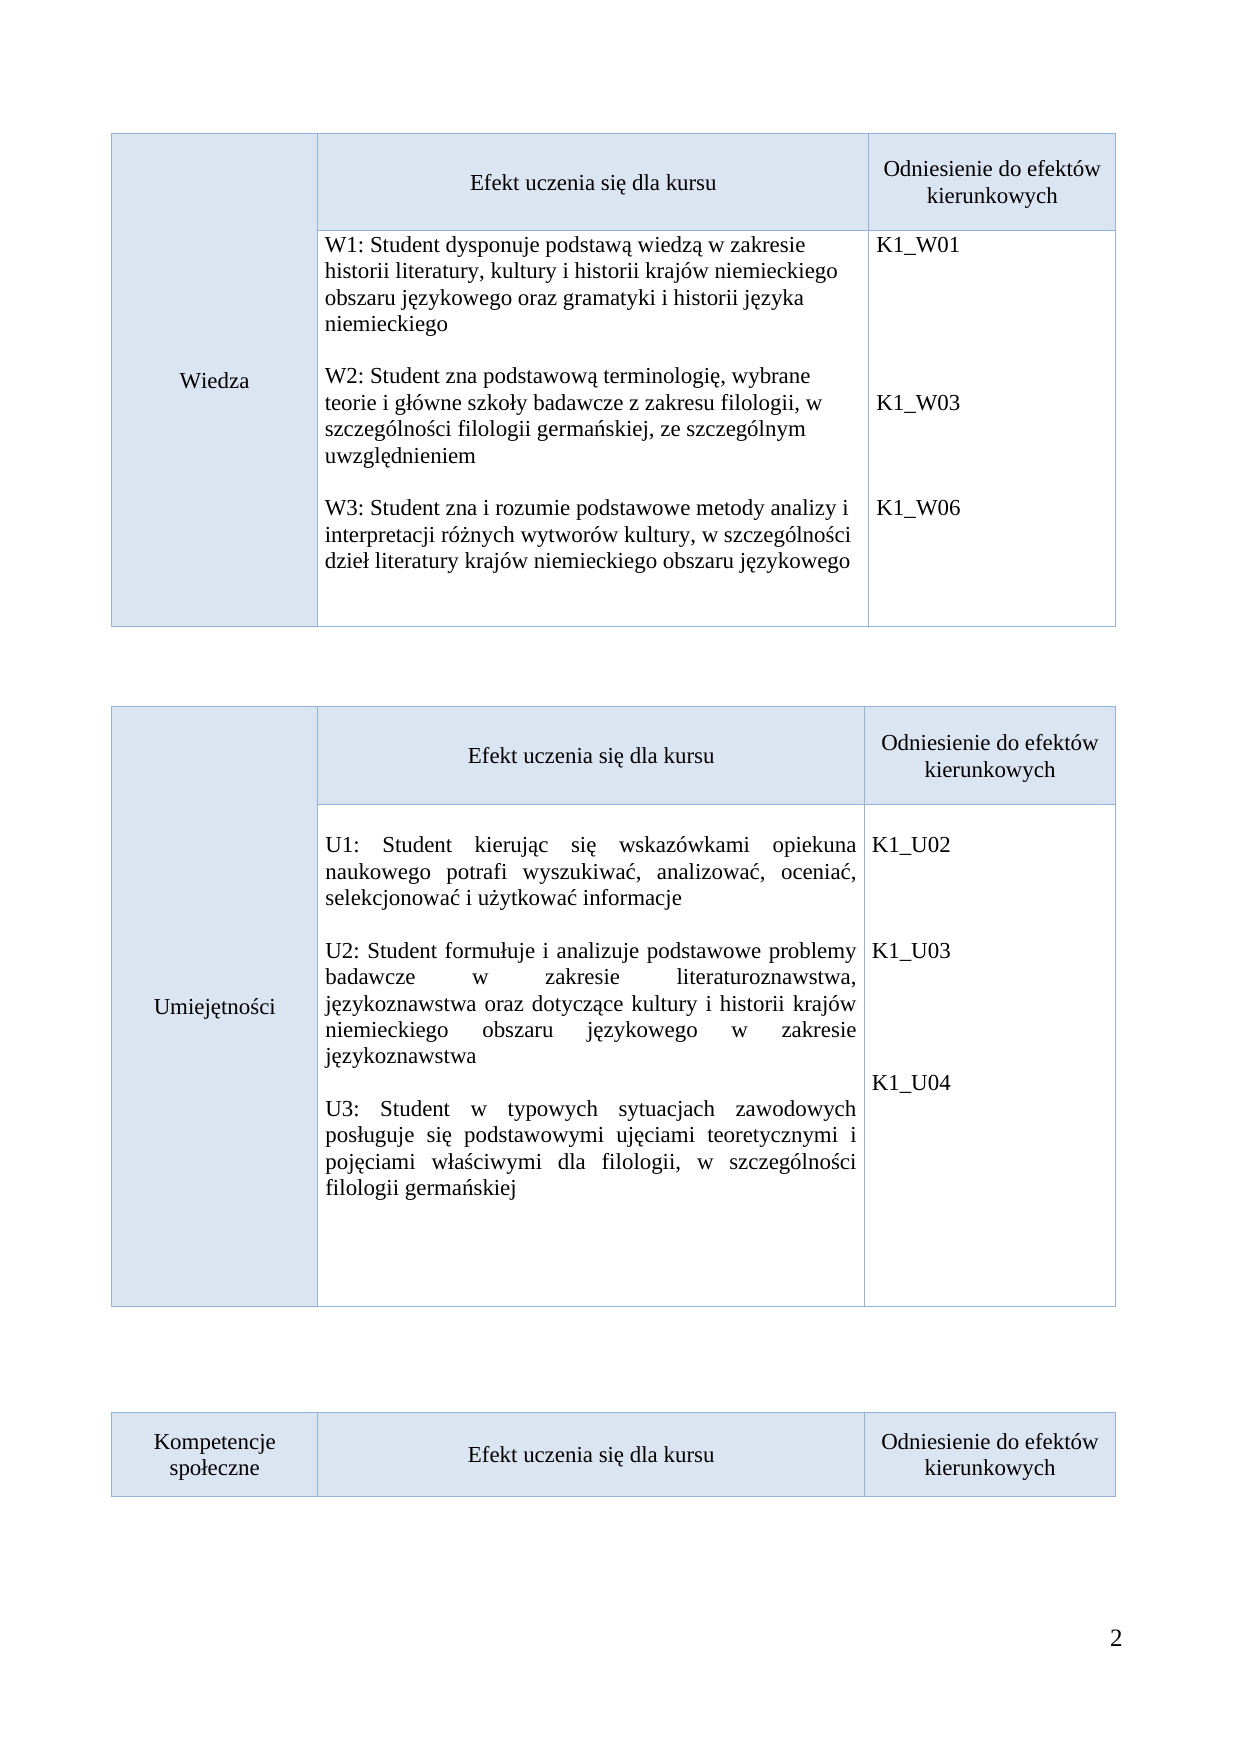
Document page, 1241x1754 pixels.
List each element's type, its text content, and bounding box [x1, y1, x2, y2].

table_header Wiedza [112, 134, 317, 626]
table_header Odniesienie do efektów kierunkowych [869, 134, 1115, 230]
table_header Efekt uczenia się dla kursu [318, 707, 864, 804]
table_cell W1: Student dysponuje podstawą wiedzą w zakresie historii literatury, kultury i historii krajów niemieckiego obszaru językowego oraz gramatyki i historii języka niemieckiego W2: Student zna podstawową terminologię, wybrane teorie i główne szkoły badawcze z zakresu filologii, w szczególności filologii germańskiej, ze szczególnym uwzględnieniem W3: Student zna i rozumie podstawowe metody analizy i interpretacji różnych wytworów kultury, w szczególności dzieł literatury krajów niemieckiego obszaru językowego [318, 231, 868, 626]
table_header Efekt uczenia się dla kursu [318, 134, 868, 230]
table_header Odniesienie do efektów kierunkowych [865, 1413, 1115, 1496]
table_header Umiejętności [112, 707, 317, 1306]
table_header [112, 1413, 317, 1496]
table_cell K1_U02 K1_U03 K1_U04 [865, 805, 1115, 1306]
table_cell U1: Student kierując się wskazówkami opiekuna naukowego potrafi wyszukiwać, analizować, oceniać, selekcjonować i użytkować informacje U2: Student formułuje i analizuje podstawowe problemy badawcze w zakresie literaturoznawstwa, językoznawstwa oraz dotyczące kultury i historii krajów niemieckiego obszaru językowego w zakresie językoznawstwa U3: Student w typowych sytuacjach zawodowych posługuje się podstawowymi ujęciami teoretycznymi i pojęciami właściwymi dla filologii, w szczególności filologii germańskiej [318, 805, 864, 1306]
table_cell K1_W01 K1_W03 K1_W06 [869, 231, 1115, 626]
table_header Odniesienie do efektów kierunkowych [865, 707, 1115, 804]
table_header Efekt uczenia się dla kursu [318, 1413, 864, 1496]
